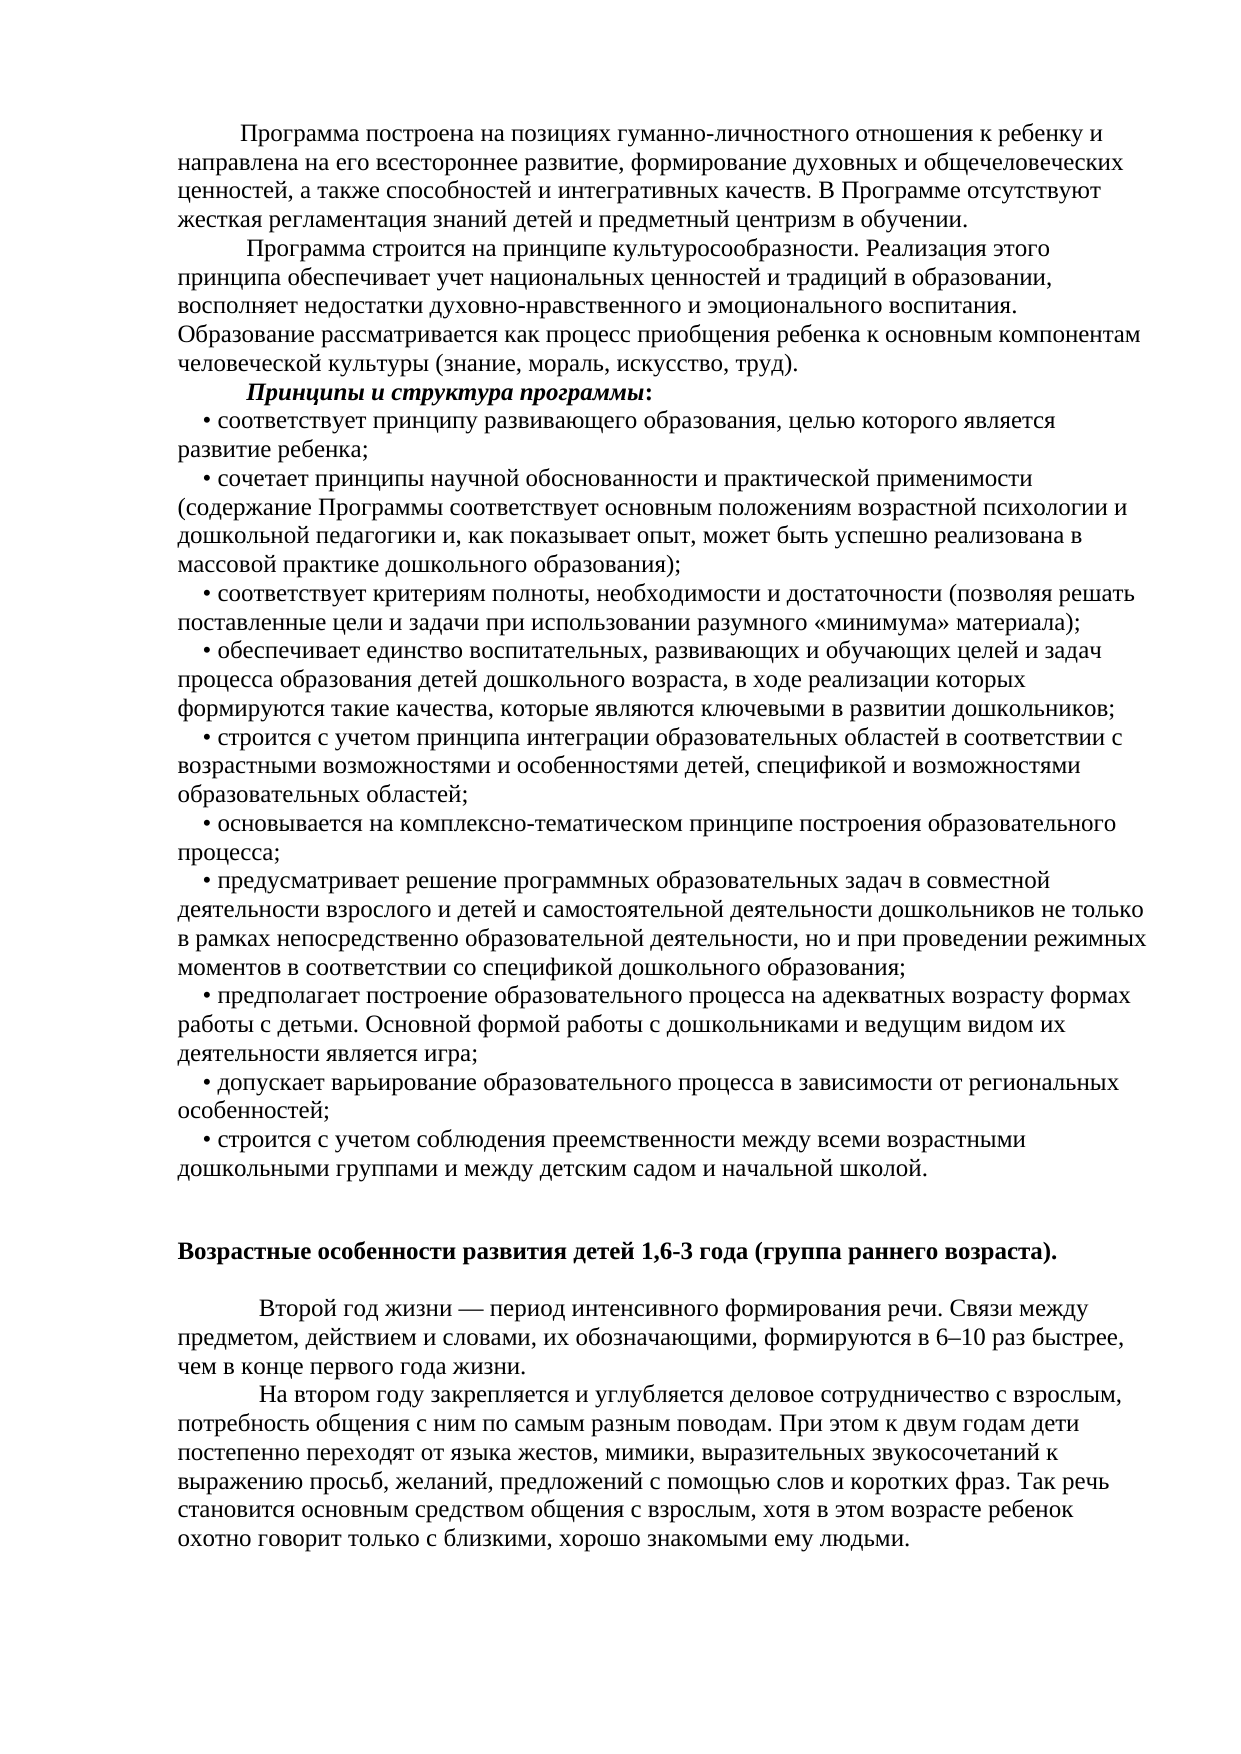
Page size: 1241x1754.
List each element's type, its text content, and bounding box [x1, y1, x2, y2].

text • строится с учетом принципа интеграции образовательных областей в соответствии с возрастными возможностями и особенностями детей, спецификой и возможностями образовательных областей; [177, 722, 1152, 808]
text • соответствует критериям полноты, необходимости и достаточности (позволяя решать поставленные цели и задачи при использовании разумного «минимума» материала); [177, 578, 1152, 636]
text • допускает варьирование образовательного процесса в зависимости от региональных особенностей; [177, 1067, 1152, 1124]
text Возрастные особенности развития детей 1,6-3 года (группа раннего возраста). [177, 1236, 1152, 1264]
text Второй год жизни — период интенсивного формирования речи. Связи между предметом, действием и словами, их обозначающими, формируются в 6–10 раз быстрее, чем в конце первого года жизни. [177, 1293, 1152, 1379]
text Принципы и структура программы: [177, 377, 1152, 406]
text Программа строится на принципе культуросообразности. Реализация этого принципа обеспечивает учет национальных ценностей и традиций в образовании, восполняет недостатки духовно-нравственного и эмоционального воспитания. Образование рассматривается как процесс приобщения ребенка к основным компонентам человеческой культуры (знание, мораль, искусство, труд). [177, 233, 1152, 377]
text • обеспечивает единство воспитательных, развивающих и обучающих целей и задач процесса образования детей дошкольного возраста, в ходе реализации которых формируются такие качества, которые являются ключевыми в развитии дошкольников; [177, 636, 1152, 722]
text На втором году закрепляется и углубляется деловое сотрудничество с взрослым, потребность общения с ним по самым разным поводам. При этом к двум годам дети постепенно переходят от языка жестов, мимики, выразительных звукосочетаний к выражению просьб, желаний, предложений с помощью слов и коротких фраз. Так речь становится основным средством общения с взрослым, хотя в этом возрасте ребенок охотно говорит только с близкими, хорошо знакомыми ему людьми. [177, 1379, 1152, 1552]
text • строится с учетом соблюдения преемственности между всеми возрастными дошкольными группами и между детским садом и начальной школой. [177, 1124, 1152, 1182]
text Программа построена на позициях гуманно-личностного отношения к ребенку и направлена на его всестороннее развитие, формирование духовных и общечеловеческих ценностей, а также способностей и интегративных качеств. В Программе отсутствуют жесткая регламентация знаний детей и предметный центризм в обучении. [177, 118, 1152, 233]
text • предполагает построение образовательного процесса на адекватных возрасту формах работы с детьми. Основной формой работы с дошкольниками и ведущим видом их деятельности является игра; [177, 981, 1152, 1067]
text • соответствует принципу развивающего образования, целью которого является развитие ребенка; [177, 406, 1152, 463]
text • предусматривает решение программных образовательных задач в совместной деятельности взрослого и детей и самостоятельной деятельности дошкольников не только в рамках непосредственно образовательной деятельности, но и при проведении режимных моментов в соответствии со спецификой дошкольного образования; [177, 866, 1152, 981]
text • сочетает принципы научной обоснованности и практической применимости (содержание Программы соответствует основным положениям возрастной психологии и дошкольной педагогики и, как показывает опыт, может быть успешно реализована в массовой практике дошкольного образования); [177, 463, 1152, 578]
text • основывается на комплексно-тематическом принципе построения образовательного процесса; [177, 808, 1152, 866]
